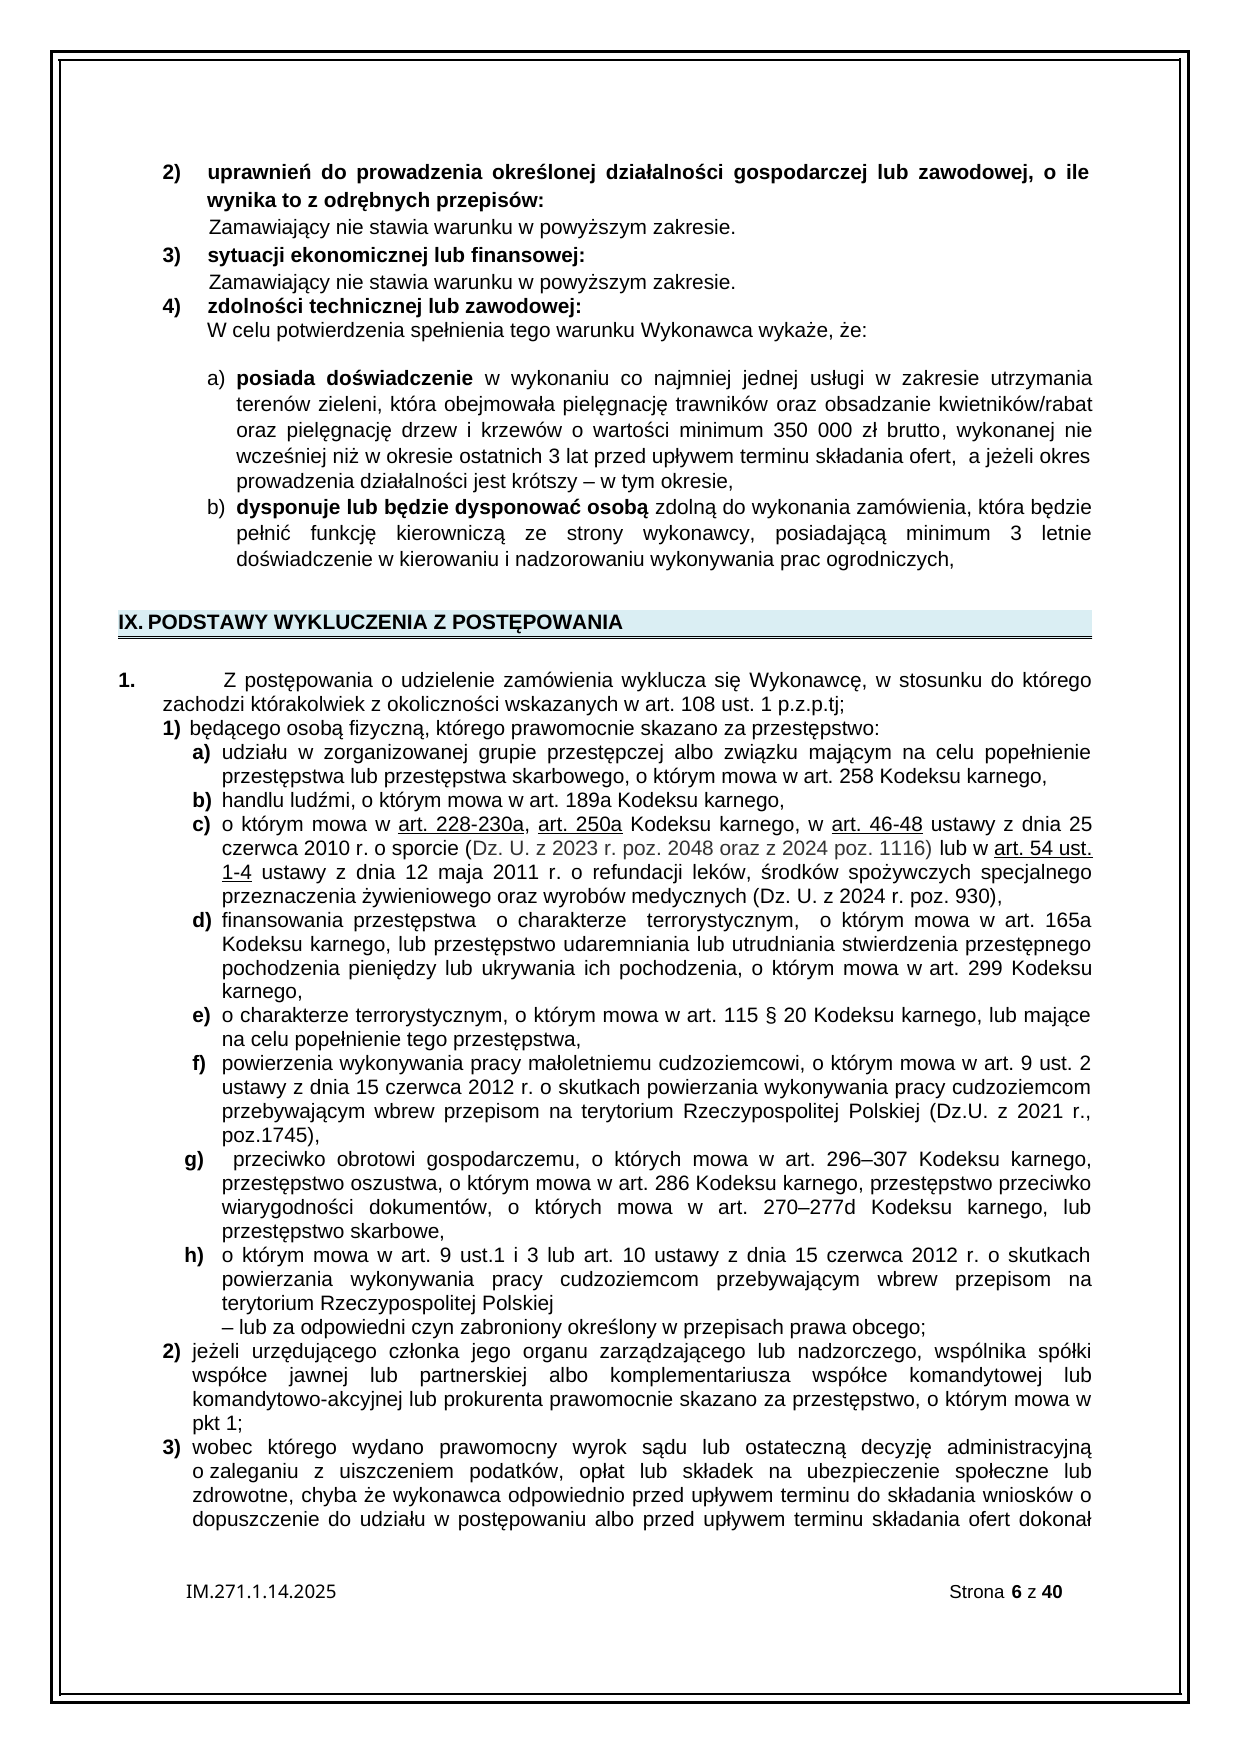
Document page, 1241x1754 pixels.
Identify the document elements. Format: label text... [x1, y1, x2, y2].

list udziału w zorganizowanej grupie przestępczej albo związku mającym na celu popełnienie przestępstwa lub przestępstwa skarbowego, o którym mowa w art. 258 Kodeksu karnego, [192, 740, 1092, 788]
list o którym mowa w art. 9 ust.1 i 3 lub art. 10 ustawy z dnia 15 czerwca 2012 r. o skutkach powierzania wykonywania pracy cudzoziemcom przebywającym wbrew przepisom na terytorium Rzeczypospolitej Polskiej [184, 1243, 1092, 1315]
list jeżeli urzędującego członka jego organu zarządzającego lub nadzorczego, wspólnika spółki współce jawnej lub partnerskiej albo komplementariusza współce komandytowej lub komandytowo-akcyjnej lub prokurenta prawomocnie skazano za przestępstwo, o którym mowa w pkt 1; [162, 1339, 1092, 1434]
list o charakterze terrorystycznym, o którym mowa w art. 115 § 20 Kodeksu karnego, lub mające na celu popełnienie tego przestępstwa, [192, 1003, 1092, 1051]
list uprawnień do prowadzenia określonej działalności gospodarczej lub zawodowej, o ile wynika to z odrębnych przepisów: [162, 160, 1090, 212]
list dysponuje lub będzie dysponować osobą zdolną do wykonania zamówienia, która będzie pełnić funkcję kierowniczą ze strony wykonawcy, posiadającą minimum 3 letnie doświadczenie w kierowaniu i nadzorowaniu wykonywania prac ogrodniczych, [207, 495, 1092, 571]
list PODSTAWY WYKLUCZENIA Z POSTĘPOWANIA [118, 610, 1092, 636]
list Z postępowania o udzielenie zamówienia wyklucza się Wykonawcę, w stosunku do którego zachodzi którakolwiek z okoliczności wskazanych w art. 108 ust. 1 p.z.p.tj; [118, 668, 1092, 716]
list handlu ludźmi, o którym mowa w art. 189a Kodeksu karnego, [192, 788, 1092, 812]
list zdolności technicznej lub zawodowej: [162, 294, 1090, 318]
list posiada doświadczenie w wykonaniu co najmniej jednej usługi w zakresie utrzymania terenów zieleni, która obejmowała pielęgnację trawników oraz obsadzanie kwietników/rabat oraz pielęgnację drzew i krzewów o wartości minimum 350 000 zł brutto, wykonanej nie wcześniej niż w okresie ostatnich 3 lat przed upływem terminu składania ofert, a jeżeli okres prowadzenia działalności jest krótszy – w tym okresie, [207, 366, 1092, 493]
text Zamawiający nie stawia warunku w powyższym zakresie. [208, 270, 1090, 294]
text W celu potwierdzenia spełnienia tego warunku Wykonawca wykaże, że: [207, 318, 1092, 342]
text – lub za odpowiedni czyn zabroniony określony w przepisach prawa obcego; [222, 1315, 1092, 1339]
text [208, 215, 1090, 239]
list powierzenia wykonywania pracy małoletniemu cudzoziemcowi, o którym mowa w art. 9 ust. 2 ustawy z dnia 15 czerwca 2012 r. o skutkach powierzania wykonywania pracy cudzoziemcom przebywającym wbrew przepisom na terytorium Rzeczypospolitej Polskiej (Dz.U. z 2021 r., poz.1745), [192, 1051, 1092, 1147]
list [162, 1434, 1092, 1530]
list finansowania przestępstwa o charakterze terrorystycznym, o którym mowa w art. 165a Kodeksu karnego, lub przestępstwo udaremniania lub utrudniania stwierdzenia przestępnego pochodzenia pieniędzy lub ukrywania ich pochodzenia, o którym mowa w art. 299 Kodeksu karnego, [192, 907, 1092, 1003]
list będącego osobą fizyczną, którego prawomocnie skazano za przestępstwo: [162, 716, 1092, 740]
list sytuacji ekonomicznej lub finansowej: [162, 243, 1090, 267]
list o którym mowa w art. 228-230a, art. 250a Kodeksu karnego, w art. 46-48 ustawy z dnia 25 czerwca 2010 r. o sporcie (Dz. U. z 2023 r. poz. 2048 oraz z 2024 poz. 1116) lub w art. 54 ust. 1-4 ustawy z dnia 12 maja 2011 r. o refundacji leków, środków spożywczych specjalnego przeznaczenia żywieniowego oraz wyrobów medycznych (Dz. U. z 2024 r. poz. 930), [192, 812, 1092, 907]
list przeciwko obrotowi gospodarczemu, o których mowa w art. 296–307 Kodeksu karnego, przestępstwo oszustwa, o którym mowa w art. 286 Kodeksu karnego, przestępstwo przeciwko wiarygodności dokumentów, o których mowa w art. 270–277d Kodeksu karnego, lub przestępstwo skarbowe, [184, 1147, 1092, 1243]
